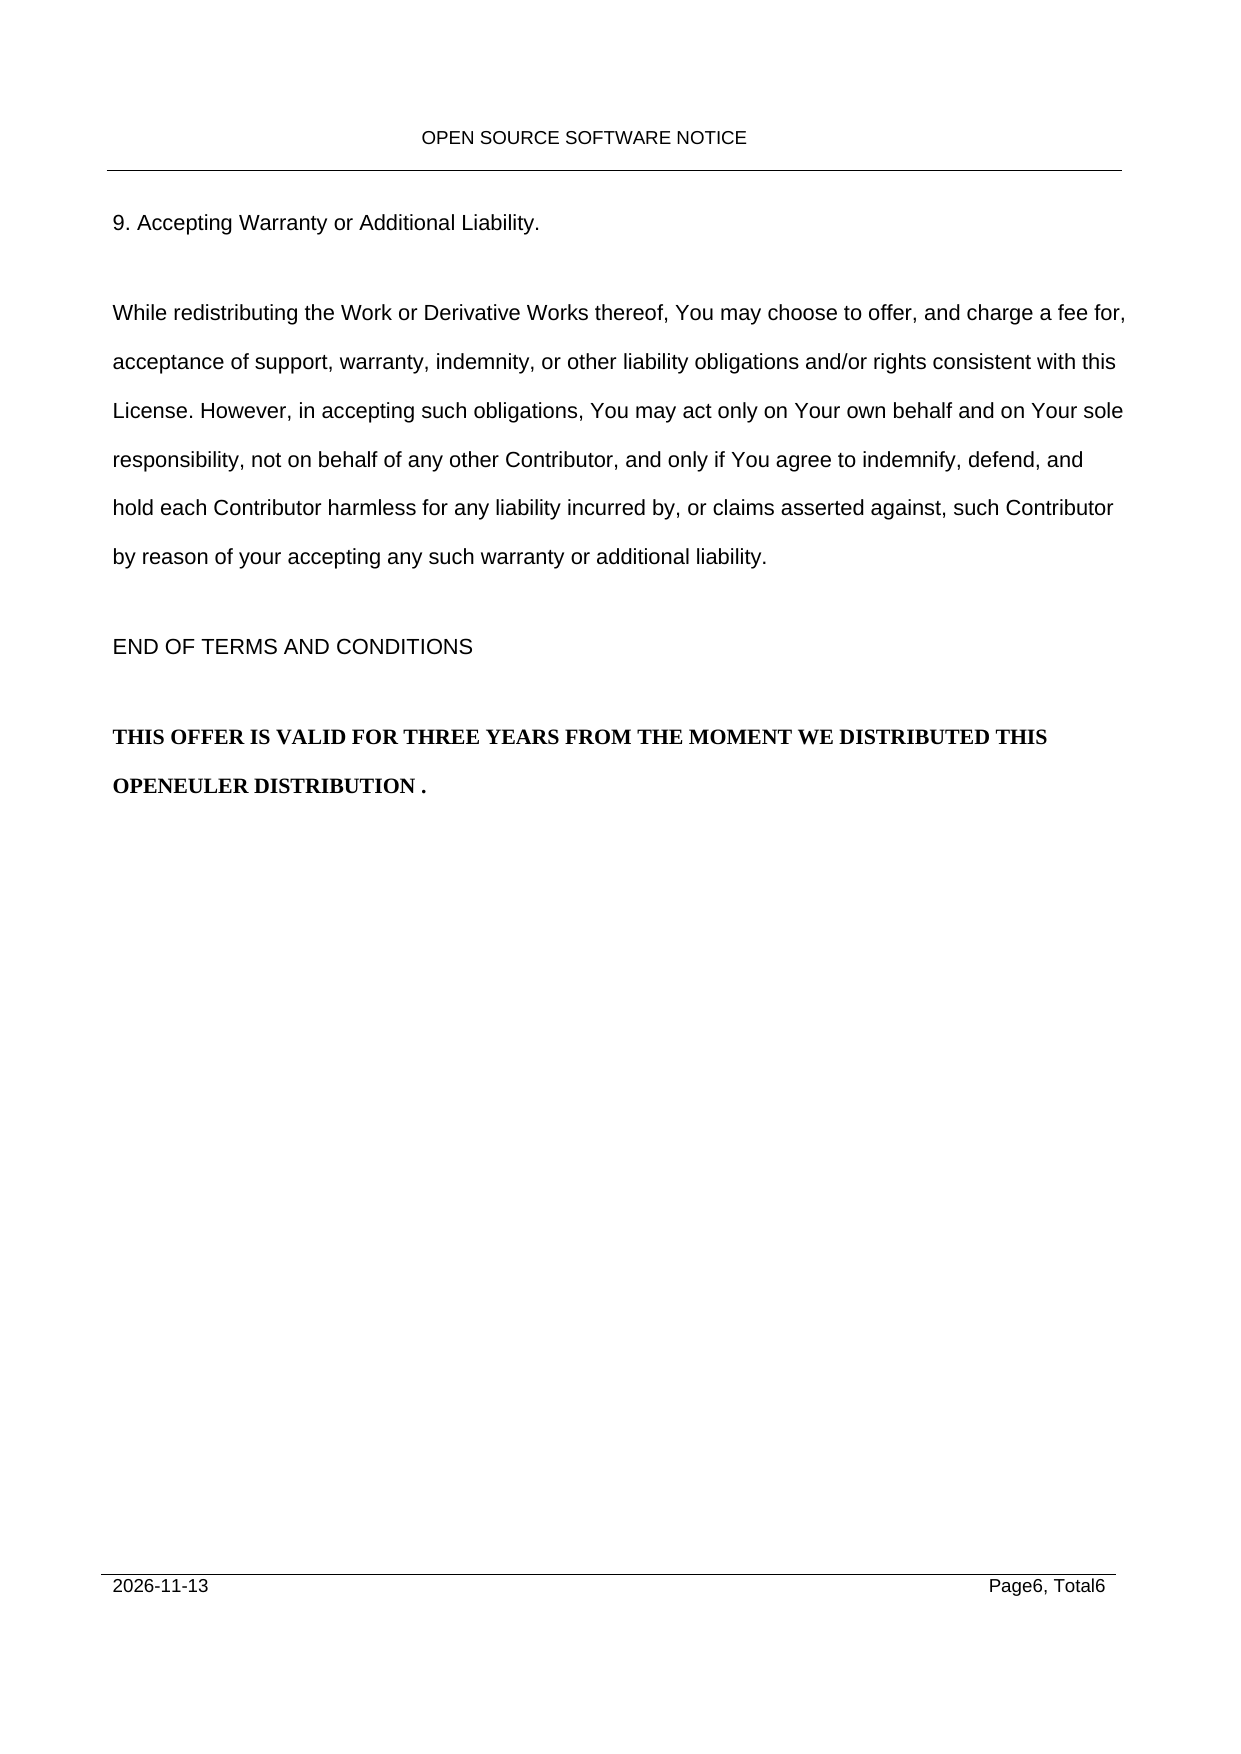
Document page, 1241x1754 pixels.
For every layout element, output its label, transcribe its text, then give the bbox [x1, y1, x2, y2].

text While redistributing the Work or Derivative Works thereof, You may choose to offer, and charge a fee for, acceptance of support, warranty, indemnity, or other liability obligations and/or rights consistent with this License. However, in accepting such obligations, You may act only on Your own behalf and on Your sole responsibility, not on behalf of any other Contributor, and only if You agree to indemnify, defend, and hold each Contributor harmless for any liability incurred by, or claims asserted against, such Contributor by reason of your accepting any such warranty or additional liability. [112, 297, 1128, 573]
text END OF TERMS AND CONDITIONS [112, 631, 1128, 663]
text 9. Accepting Warranty or Additional Liability. [112, 206, 1128, 239]
text THIS OFFER IS VALID FOR THREE YEARS FROM THE MOMENT WE DISTRIBUTED THIS OPENEULER DISTRIBUTION . [112, 721, 1128, 802]
